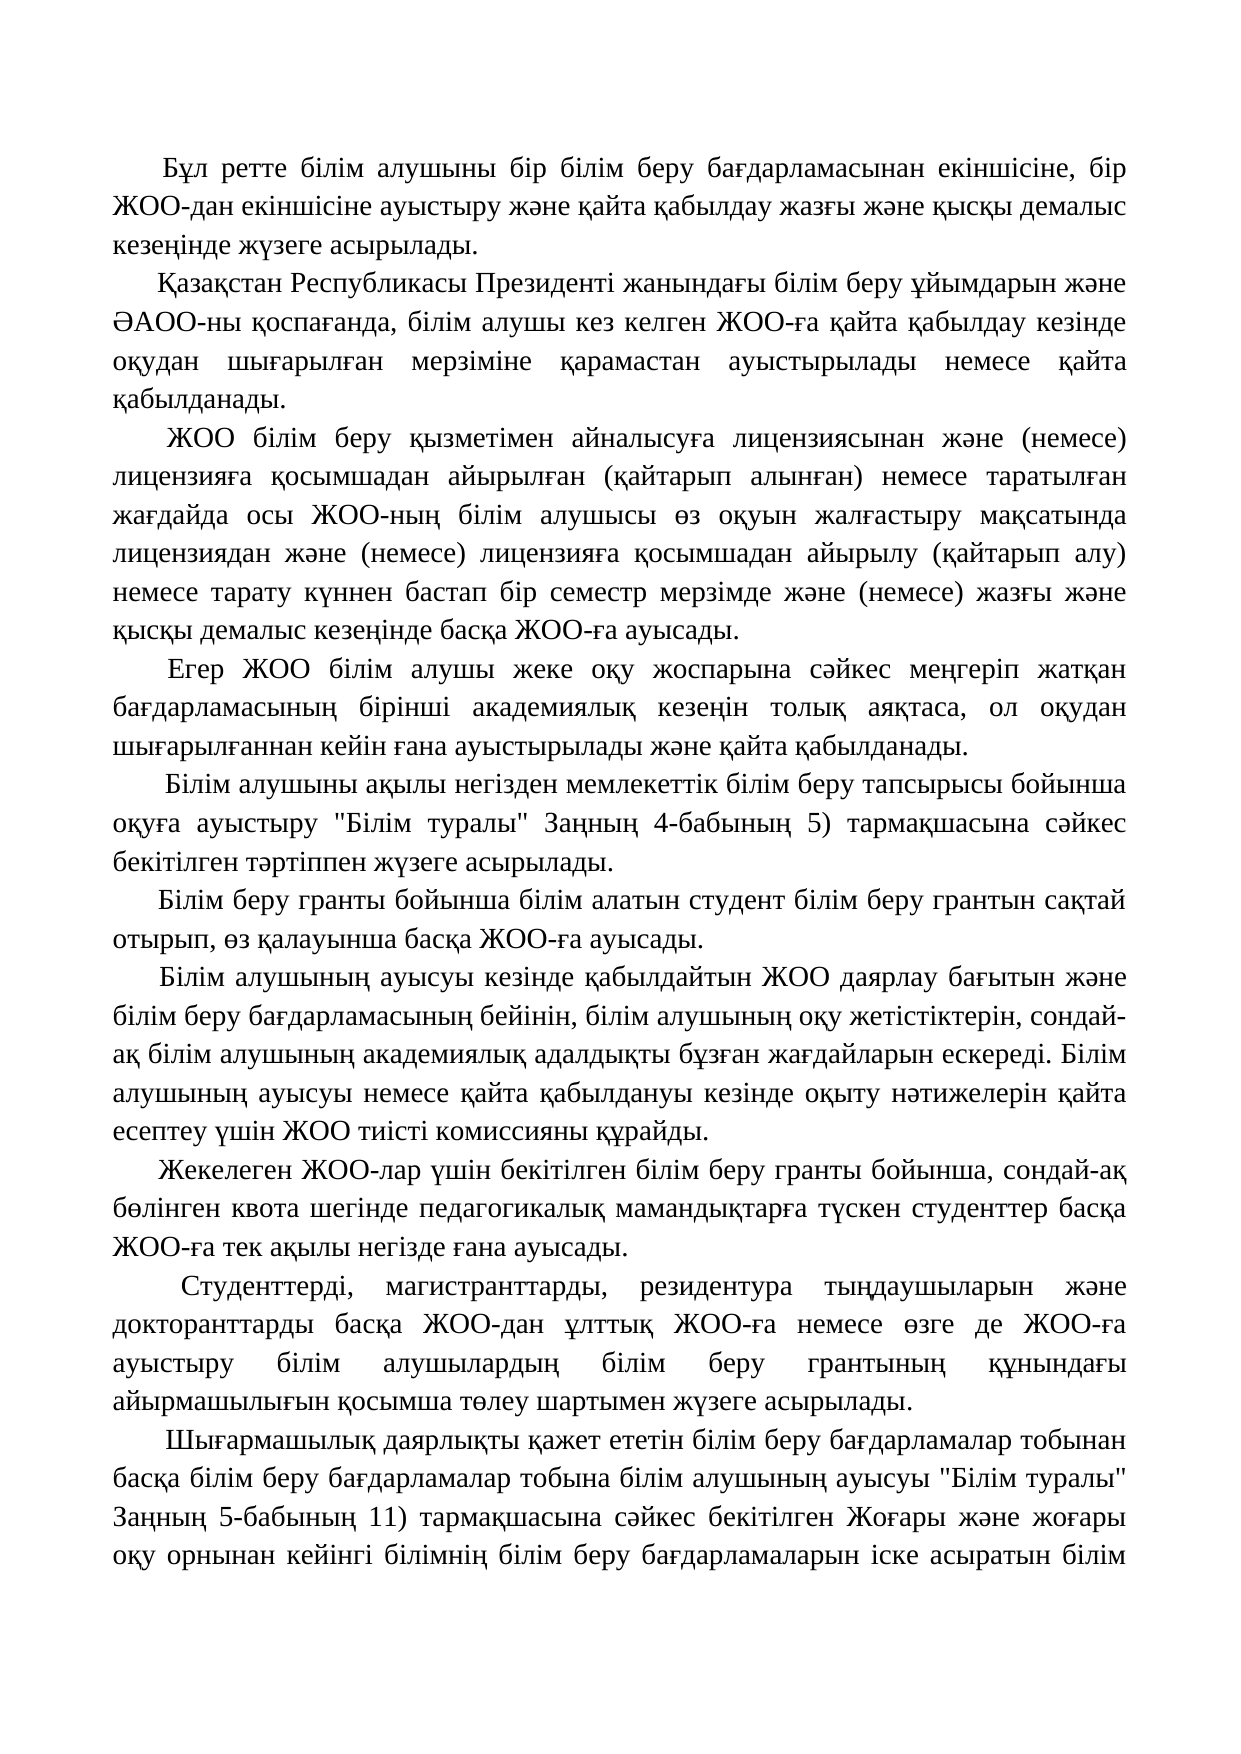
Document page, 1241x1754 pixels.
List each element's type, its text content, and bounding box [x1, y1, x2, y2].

text Жекелеген ЖОО-лар үшін бекітілген білім беру гранты бойынша, сондай-ақ бөлінген квота шегінде педагогикалық мамандықтарға түскен студенттер басқа ЖОО-ға тек ақылы негізде ғана ауысады. [112, 1152, 1128, 1263]
text Бұл ретте білім алушыны бір білім беру бағдарламасынан екіншісіне, бір ЖОО-дан екіншісіне ауыстыру және қайта қабылдау жазғы және қысқы демалыс кезеңінде жүзеге асырылады. [112, 150, 1128, 261]
text Білім алушының ауысуы кезінде қабылдайтын ЖОО даярлау бағытын және білім беру бағдарламасының бейінін, білім алушының оқу жетістіктерін, сондай-ақ білім алушының академиялық адалдықты бұзған жағдайларын ескереді. Білім алушының ауысуы немесе қайта қабылдануы кезінде оқыту нәтижелерін қайта есептеу үшін ЖОО тиісті комиссияны құрайды. [112, 959, 1128, 1147]
text Қазақстан Республикасы Президенті жанындағы білім беру ұйымдарын және ӘАОО-ны қоспағанда, білім алушы кез келген ЖОО-ға қайта қабылдау кезінде оқудан шығарылған мерзіміне қарамастан ауыстырылады немесе қайта қабылданады. [112, 266, 1128, 415]
text Білім алушыны ақылы негізден мемлекеттік білім беру тапсырысы бойынша оқуға ауыстыру "Білім туралы" Заңның 4-бабының 5) тармақшасына сәйкес бекітілген тәртіппен жүзеге асырылады. [112, 767, 1128, 877]
text Білім беру гранты бойынша білім алатын студент білім беру грантын сақтай отырып, өз қалауынша басқа ЖОО-ға ауысады. [112, 882, 1128, 954]
text Студенттерді, магистранттарды, резидентура тыңдаушыларын және докторанттарды басқа ЖОО-дан ұлттық ЖОО-ғa немесе өзге де ЖОО-ға ауыстыру білім алушылардың білім беру грантының құнындағы айырмашылығын қосымша төлеу шартымен жүзеге асырылады. [112, 1268, 1128, 1417]
text ЖОО білім беру қызметімен айналысуға лицензиясынан және (немесе) лицензияға қосымшадан айырылған (қайтарып алынған) немесе таратылған жағдайда осы ЖОО-ның білім алушысы өз оқуын жалғастыру мақсатында лицензиядан және (немесе) лицензияға қосымшадан айырылу (қайтарып алу) немесе тарату күннен бастап бір семестр мерзімде және (немесе) жазғы және қысқы демалыс кезеңінде басқа ЖОО-ға ауысады. [112, 420, 1128, 646]
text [112, 1422, 1128, 1571]
text Егер ЖОО білім алушы жеке оқу жоспарына сәйкес меңгеріп жатқан бағдарламасының бірінші академиялық кезеңін толық аяқтаса, ол оқудан шығарылғаннан кейін ғана ауыстырылады және қайта қабылданады. [112, 651, 1128, 762]
